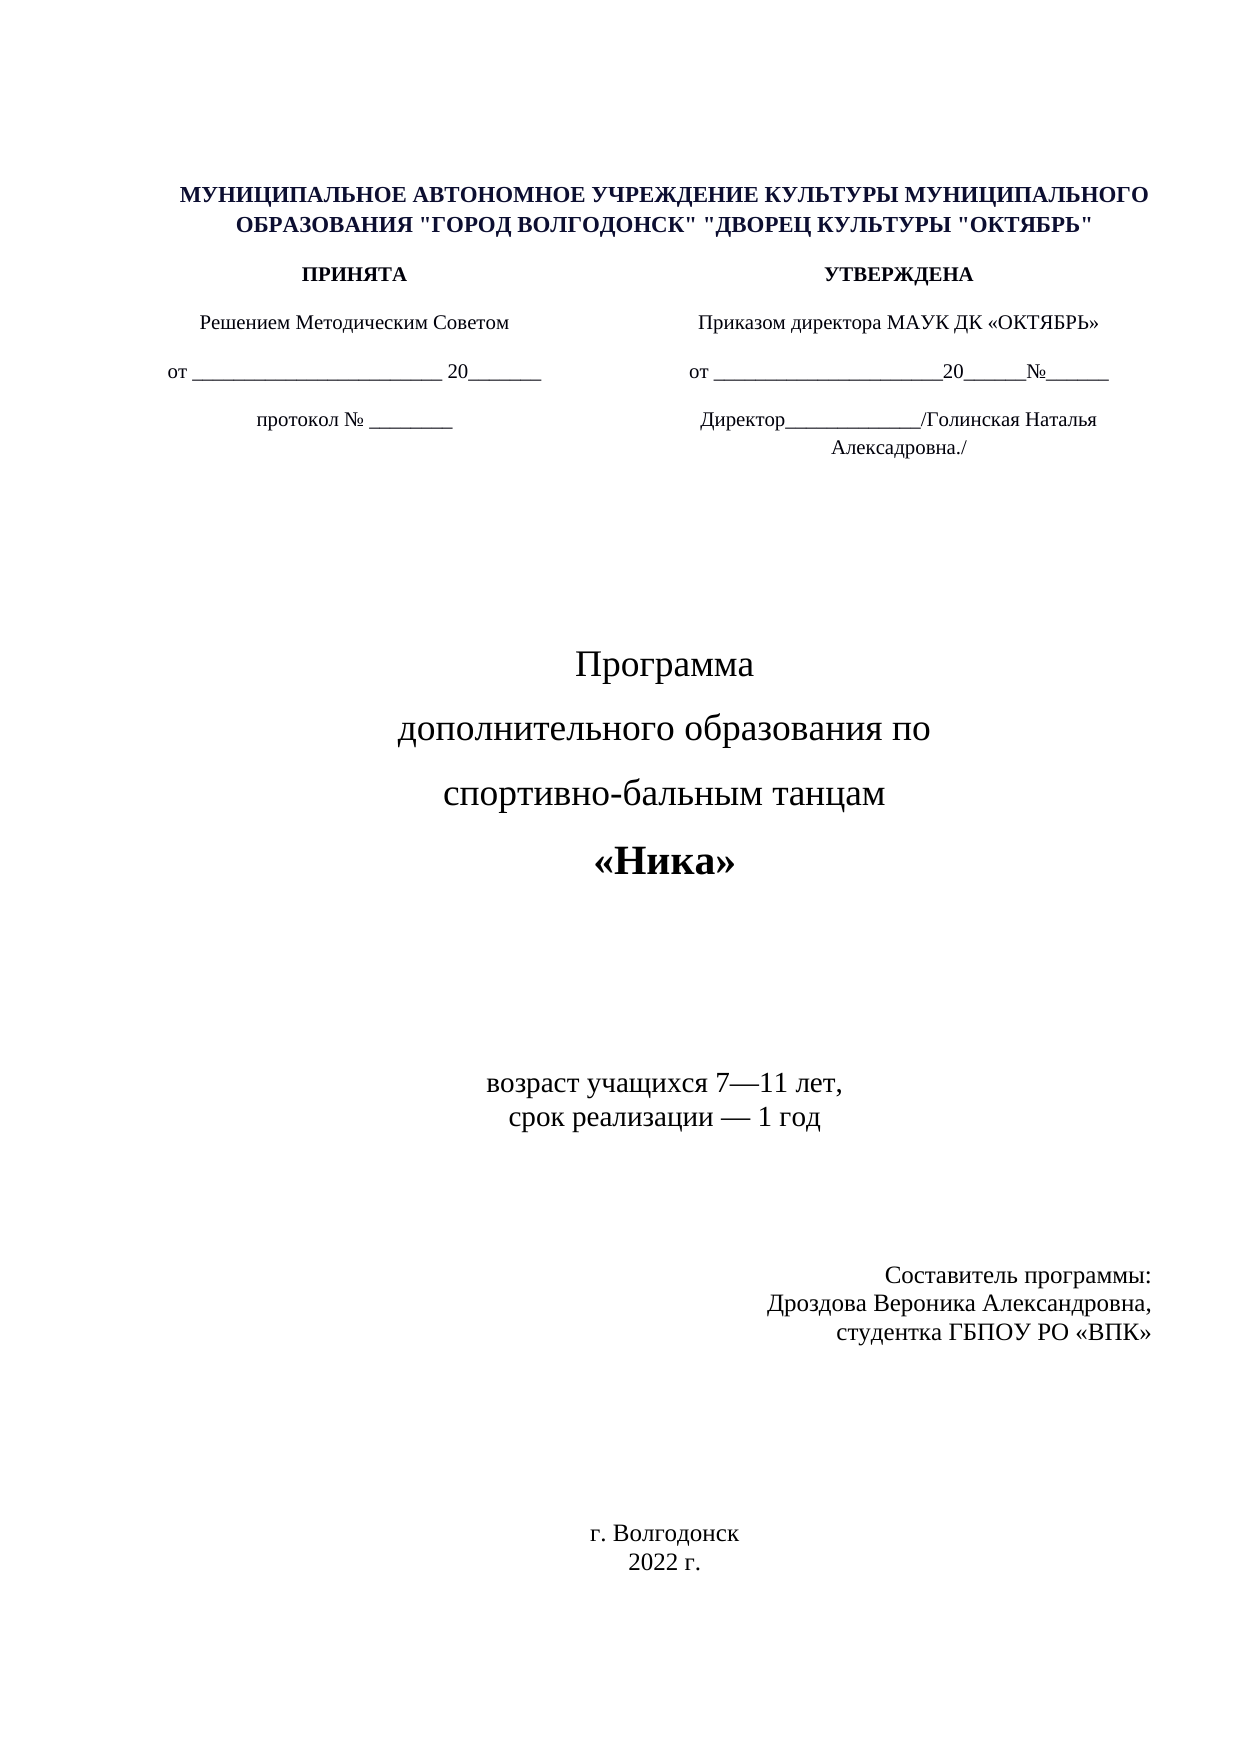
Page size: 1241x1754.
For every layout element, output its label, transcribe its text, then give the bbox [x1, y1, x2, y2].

table_header ПРИНЯТА Решением Методическим Советом от ________________________ 20_______ протокол № ________ [74, 262, 650, 483]
text г. Волгодонск [177, 1518, 1152, 1547]
text Программа [177, 641, 1152, 684]
table_header УТВЕРЖДЕНА Приказом директора МАУК ДК «ОКТЯБРЬ» от ______________________20______№______ Директор_____________/Голинская Наталья Алексадровна./ [650, 262, 1148, 483]
text спортивно-бальным танцам [177, 771, 1152, 814]
text возраст учащихся 7—11 лет, [177, 1066, 1152, 1099]
text 2022 г. [177, 1547, 1152, 1576]
text МУНИЦИПАЛЬНОЕ АВТОНОМНОЕ УЧРЕЖДЕНИЕ КУЛЬТУРЫ МУНИЦИПАЛЬНОГО ОБРАЗОВАНИЯ "ГОРОД ВОЛГОДОНСК" "ДВОРЕЦ КУЛЬТУРЫ "ОКТЯБРЬ" [177, 181, 1152, 237]
text студентка ГБПОУ РО «ВПК» [177, 1317, 1152, 1346]
text дополнительного образования по [177, 706, 1152, 749]
text Составитель программы: [177, 1260, 1152, 1288]
text Дроздова Вероника Александровна, [177, 1288, 1152, 1317]
text срок реализации — 1 год [177, 1099, 1152, 1133]
text «Ника» [177, 835, 1152, 883]
